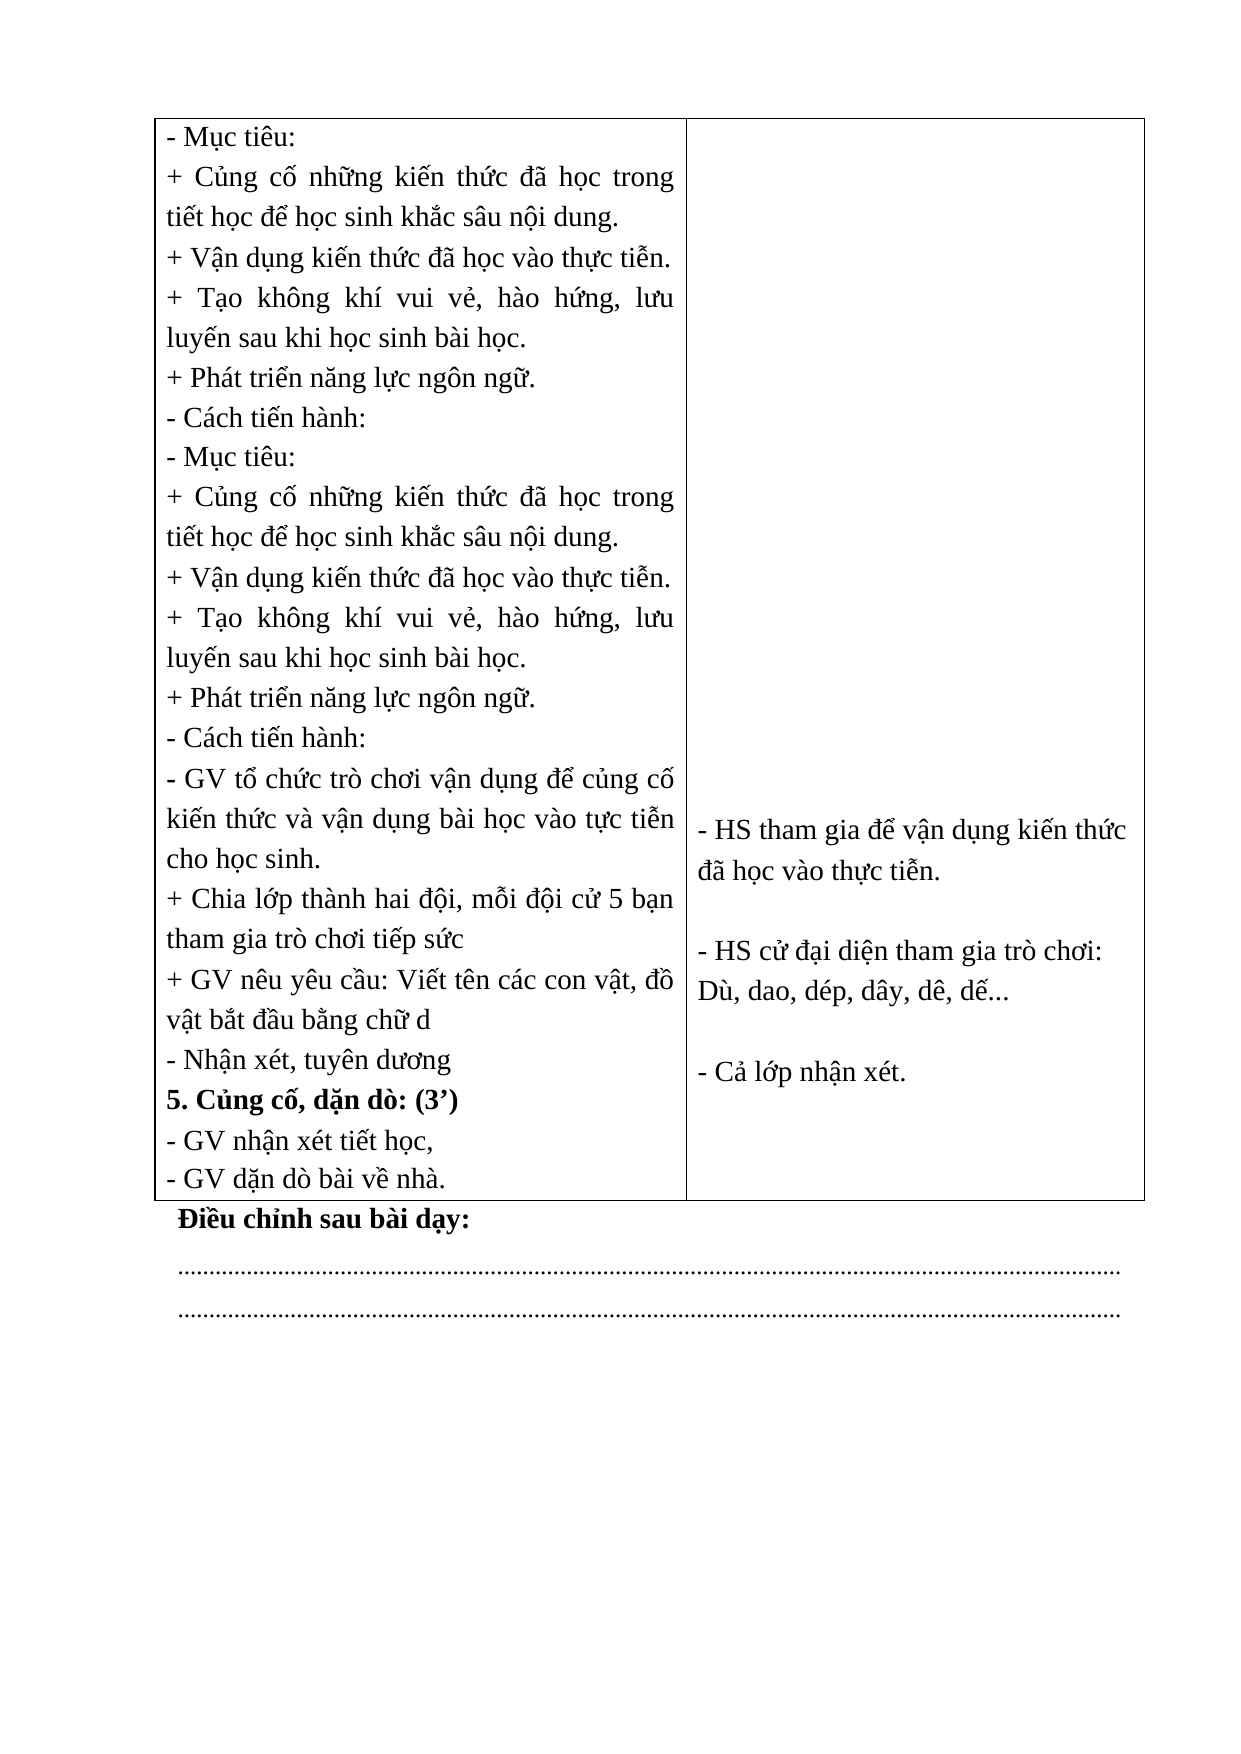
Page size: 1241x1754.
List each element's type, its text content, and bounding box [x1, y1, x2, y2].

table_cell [156, 119, 686, 1200]
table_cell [687, 119, 1144, 1200]
text Điều chỉnh sau bài dạy: [177, 1201, 1122, 1234]
text .............................................................................................................................................................................................................................................................................................................. [177, 1251, 1122, 1323]
